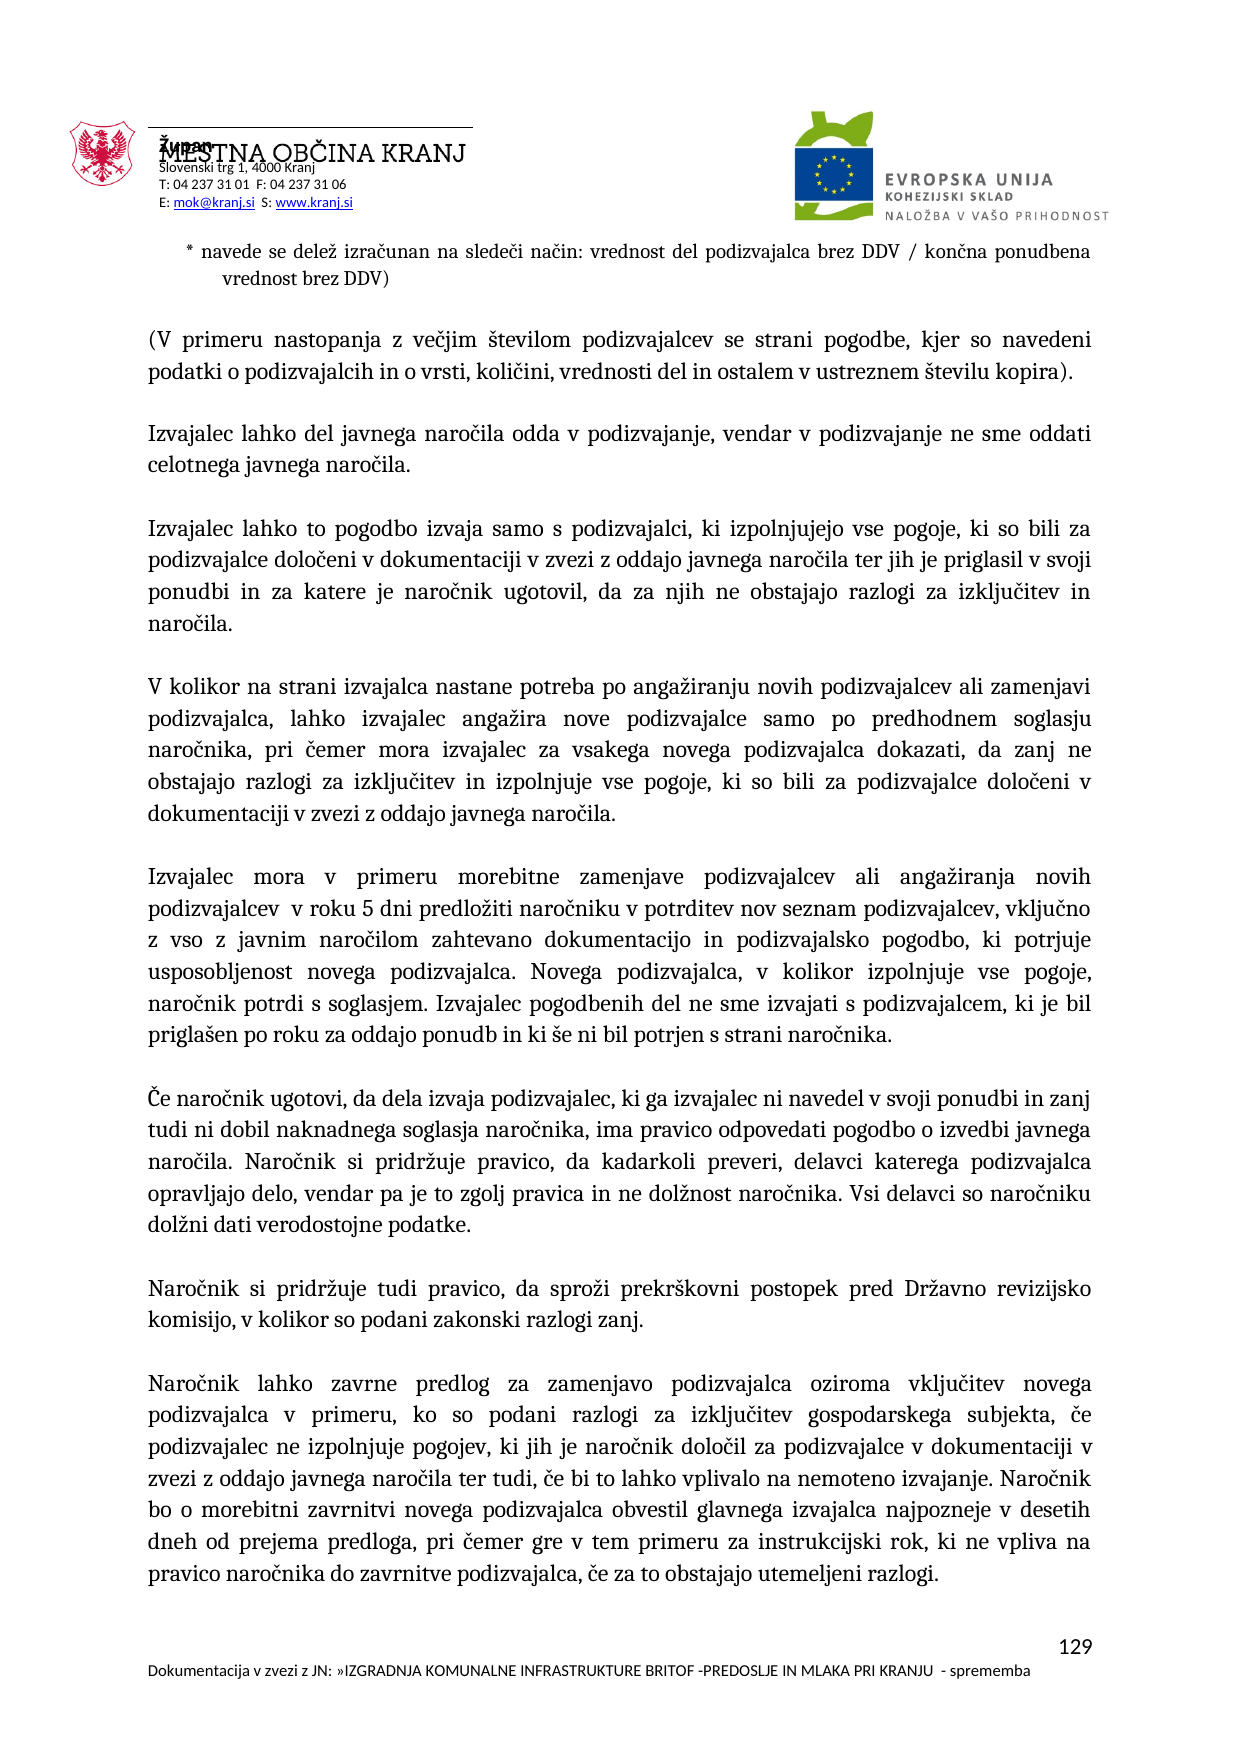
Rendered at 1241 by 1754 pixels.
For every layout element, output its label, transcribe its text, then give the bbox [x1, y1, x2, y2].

text Naročnik si pridržuje tudi pravico, da sproži prekrškovni postopek pred Državno revizijsko komisijo, v kolikor so podani zakonski razlogi zanj. [148, 1274, 1093, 1334]
text (V primeru nastopanja z večjim številom podizvajalcev se strani pogodbe, kjer so navedeni podatki o podizvajalcih in o vrsti, količini, vrednosti del in ostalem v ustreznem številu kopira). [148, 326, 1093, 385]
text V kolikor na strani izvajalca nastane potreba po angažiranju novih podizvajalcev ali zamenjavi podizvajalca, lahko izvajalec angažira nove podizvajalce samo po predhodnem soglasju naročnika, pri čemer mora izvajalec za vsakega novega podizvajalca dokazati, da zanj ne obstajajo razlogi za izključitev in izpolnjuje vse pogoje, ki so bili za podizvajalce določeni v dokumentaciji v zvezi z oddajo javnega naročila. [148, 673, 1093, 827]
text Naročnik lahko zavrne predlog za zamenjavo podizvajalca oziroma vključitev novega podizvajalca v primeru, ko so podani razlogi za izključitev gospodarskega subjekta, če podizvajalec ne izpolnjuje pogojev, ki jih je naročnik določil za podizvajalce v dokumentaciji v zvezi z oddajo javnega naročila ter tudi, če bi to lahko vplivalo na nemoteno izvajanje. Naročnik bo o morebitni zavrnitvi novega podizvajalca obvestil glavnega izvajalca najpozneje v desetih dneh od prejema predloga, pri čemer gre v tem primeru za instrukcijski rok, ki ne vpliva na pravico naročnika do zavrnitve podizvajalca, če za to obstajajo utemeljeni razlogi. [148, 1369, 1093, 1587]
picture [714, 103, 1149, 230]
text Izvajalec mora v primeru morebitne zamenjave podizvajalcev ali angažiranja novih podizvajalcev v roku 5 dni predložiti naročniku v potrditev nov seznam podizvajalcev, vključno z vso z javnim naročilom zahtevano dokumentacijo in podizvajalsko pogodbo, ki potrjuje usposobljenost novega podizvajalca. Novega podizvajalca, v kolikor izpolnjuje vse pogoje, naročnik potrdi s soglasjem. Izvajalec pogodbenih del ne sme izvajati s podizvajalcem, ki je bil priglašen po roku za oddajo ponudb in ki še ni bil potrjen s strani naročnika. [148, 863, 1093, 1049]
text Če naročnik ugotovi, da dela izvaja podizvajalec, ki ga izvajalec ni navedel v svoji ponudbi in zanj tudi ni dobil naknadnega soglasja naročnika, ima pravico odpovedati pogodbo o izvedbi javnega naročila. Naročnik si pridržuje pravico, da kadarkoli preveri, delavci katerega podizvajalca opravljajo delo, vendar pa je to zgolj pravica in ne dolžnost naročnika. Vsi delavci so naročniku dolžni dati verodostojne podatke. [148, 1084, 1093, 1239]
text * navede se delež izračunan na sledeči način: vrednost del podizvajalca brez DDV / končna ponudbena vrednost brez DDV) [185, 239, 1093, 291]
text Izvajalec lahko to pogodbo izvaja samo s podizvajalci, ki izpolnjujejo vse pogoje, ki so bili za podizvajalce določeni v dokumentaciji v zvezi z oddajo javnega naročila ter jih je priglasil v svoji ponudbi in za katere je naročnik ugotovil, da za njih ne obstajajo razlogi za izključitev in naročila. [148, 514, 1093, 637]
text Izvajalec lahko del javnega naročila odda v podizvajanje, vendar v podizvajanje ne sme oddati celotnega javnega naročila. [148, 419, 1093, 479]
